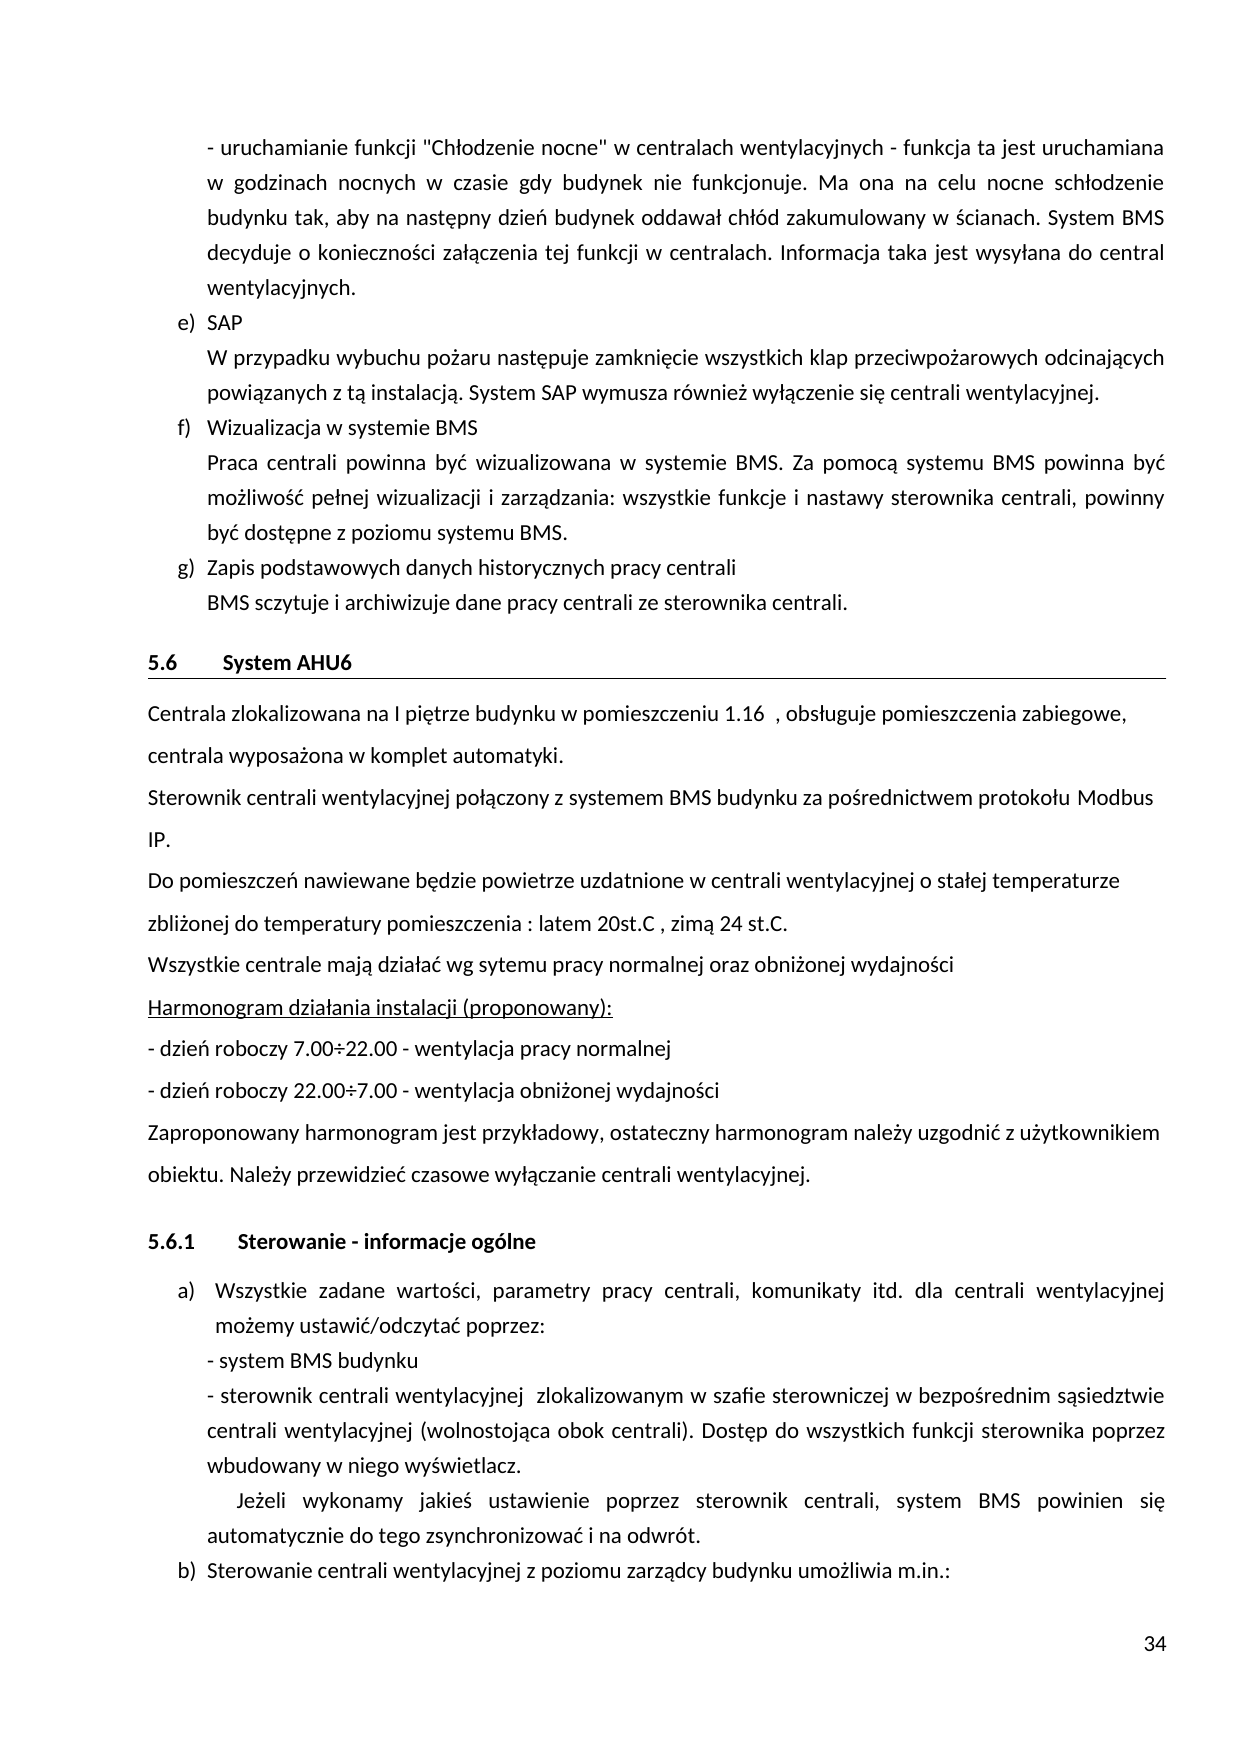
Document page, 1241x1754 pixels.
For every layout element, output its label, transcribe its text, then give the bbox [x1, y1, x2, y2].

text Wszystkie centrale mają działać wg sytemu pracy normalnej oraz obniżonej wydajności [148, 951, 1166, 979]
text Praca centrali powinna być wizualizowana w systemie BMS. Za pomocą systemu BMS powinna być możliwość pełnej wizualizacji i zarządzania: wszystkie funkcje i nastawy sterownika centrali, powinny być dostępne z poziomu systemu BMS. [207, 448, 1166, 546]
list Zapis podstawowych danych historycznych pracy centrali [177, 553, 1166, 581]
text Zaproponowany harmonogram jest przykładowy, ostateczny harmonogram należy uzgodnić z użytkownikiem obiektu. Należy przewidzieć czasowe wyłączanie centrali wentylacyjnej. [148, 1118, 1166, 1188]
text - dzień roboczy 7.00÷22.00 - wentylacja pracy normalnej [148, 1034, 1166, 1063]
list Sterowanie centrali wentylacyjnej z poziomu zarządcy budynku umożliwia m.in.: [177, 1556, 1166, 1584]
text Harmonogram działania instalacji (proponowany): [148, 993, 1166, 1021]
text - dzień roboczy 22.00÷7.00 - wentylacja obniżonej wydajności [148, 1077, 1166, 1104]
text Jeżeli wykonamy jakieś ustawienie poprzez sterownik centrali, system BMS powinien się automatycznie do tego zsynchronizować i na odwrót. [207, 1486, 1166, 1549]
text Sterownik centrali wentylacyjnej połączony z systemem BMS budynku za pośrednictwem protokołu Modbus IP. [148, 783, 1166, 853]
subtitle System AHU6 [148, 648, 1166, 678]
text - sterownik centrali wentylacyjnej zlokalizowanym w szafie sterowniczej w bezpośrednim sąsiedztwie centrali wentylacyjnej (wolnostojąca obok centrali). Dostęp do wszystkich funkcji sterownika poprzez wbudowany w niego wyświetlacz. [207, 1381, 1166, 1479]
text - uruchamianie funkcji "Chłodzenie nocne" w centralach wentylacyjnych - funkcja ta jest uruchamiana w godzinach nocnych w czasie gdy budynek nie funkcjonuje. Ma ona na celu nocne schłodzenie budynku tak, aby na następny dzień budynek oddawał chłód zakumulowany w ścianach. System BMS decyduje o konieczności załączenia tej funkcji w centralach. Informacja taka jest wysyłana do central wentylacyjnych. [207, 133, 1166, 301]
list SAP [177, 308, 1166, 336]
text BMS sczytuje i archiwizuje dane pracy centrali ze sterownika centrali. [207, 588, 1166, 616]
text Centrala zlokalizowana na I piętrze budynku w pomieszczeniu 1.16 , obsługuje pomieszczenia zabiegowe, centrala wyposażona w komplet automatyki. [148, 699, 1166, 769]
text W przypadku wybuchu pożaru następuje zamknięcie wszystkich klap przeciwpożarowych odcinających powiązanych z tą instalacją. System SAP wymusza również wyłączenie się centrali wentylacyjnej. [207, 343, 1166, 406]
text Do pomieszczeń nawiewane będzie powietrze uzdatnione w centrali wentylacyjnej o stałej temperaturze zbliżonej do temperatury pomieszczenia : latem 20st.C , zimą 24 st.C. [148, 867, 1166, 937]
subtitle Sterowanie - informacje ogólne [148, 1227, 1166, 1256]
list Wizualizacja w systemie BMS [177, 413, 1166, 441]
text - system BMS budynku [207, 1346, 1166, 1374]
list Wszystkie zadane wartości, parametry pracy centrali, komunikaty itd. dla centrali wentylacyjnej możemy ustawić/odczytać poprzez: [177, 1276, 1166, 1339]
